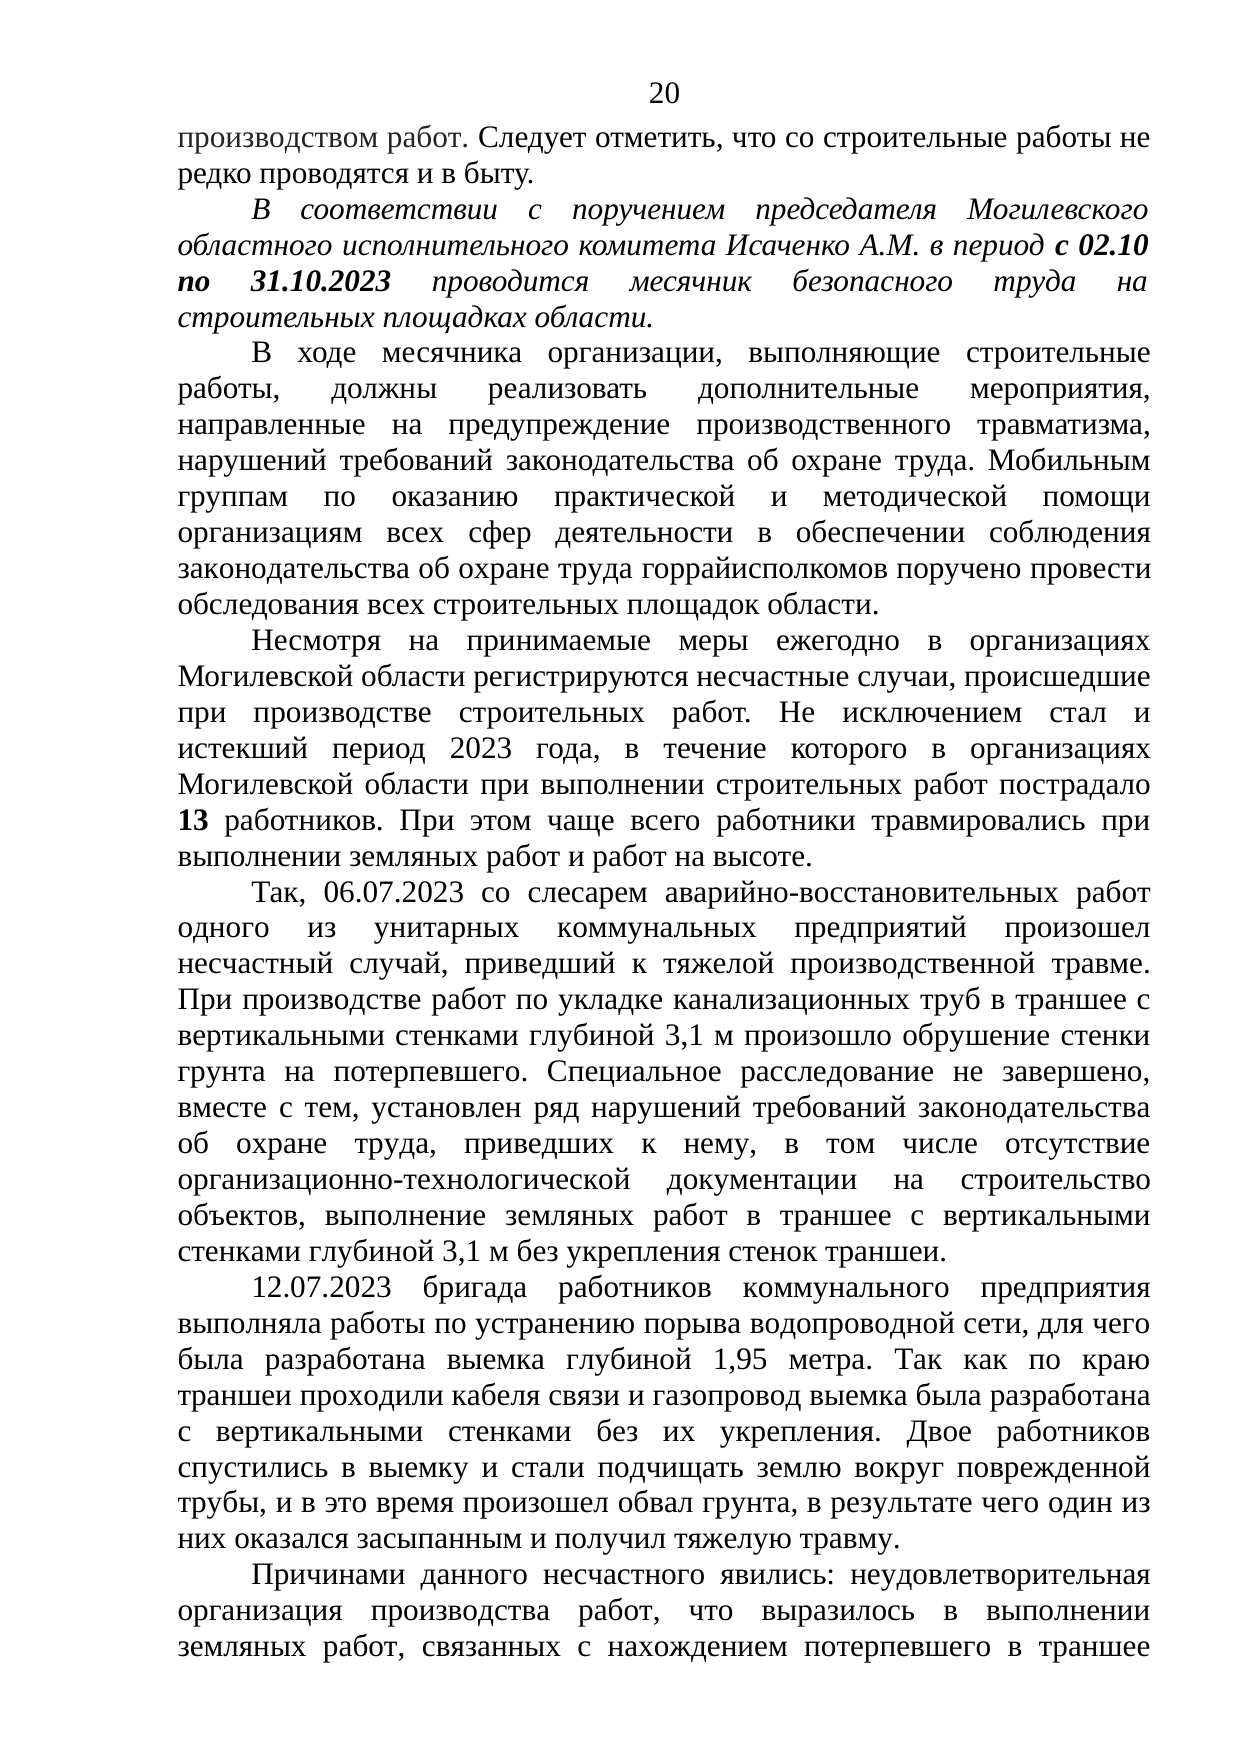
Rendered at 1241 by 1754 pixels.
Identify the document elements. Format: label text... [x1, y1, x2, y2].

text Несмотря на принимаемые меры ежегодно в организациях Могилевской области регистрируются несчастные случаи, происшедшие при производстве строительных работ. Не исключением стал и истекший период 2023 года, в течение которого в организациях Могилевской области при выполнении строительных работ пострадало 13 работников. При этом чаще всего работники травмировались при выполнении земляных работ и работ на высоте. [177, 621, 1152, 873]
text Так, 06.07.2023 со слесарем аварийно-восстановительных работ одного из унитарных коммунальных предприятий произошел несчастный случай, приведший к тяжелой производственной травме. При производстве работ по укладке канализационных труб в траншее с вертикальными стенками глубиной 3,1 м произошло обрушение стенки грунта на потерпевшего. Специальное расследование не завершено, вместе с тем, установлен ряд нарушений требований законодательства об охране труда, приведших к нему, в том числе отсутствие организационно-технологической документации на строительство объектов, выполнение земляных работ в траншее с вертикальными стенками глубиной 3,1 м без укрепления стенок траншеи. [177, 873, 1152, 1268]
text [177, 1556, 1152, 1663]
text В соответствии с поручением председателя Могилевского областного исполнительного комитета Исаченко А.М. в период с 02.10 по 31.10.2023 проводится месячник безопасного труда на строительных площадках области. [177, 190, 1152, 334]
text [177, 118, 1152, 190]
text В ходе месячника организации, выполняющие строительные работы, должны реализовать дополнительные мероприятия, направленные на предупреждение производственного травматизма, нарушений требований законодательства об охране труда. Мобильным группам по оказанию практической и методической помощи организациям всех сфер деятельности в обеспечении соблюдения законодательства об охране труда горрайисполкомов поручено провести обследования всех строительных площадок области. [177, 334, 1152, 621]
text 12.07.2023 бригада работников коммунального предприятия выполняла работы по устранению порыва водопроводной сети, для чего была разработана выемка глубиной 1,95 метра. Так как по краю траншеи проходили кабеля связи и газопровод выемка была разработана с вертикальными стенками без их укрепления. Двое работников спустились в выемку и стали подчищать землю вокруг поврежденной трубы, и в это время произошел обвал грунта, в результате чего один из них оказался засыпанным и получил тяжелую травму. [177, 1268, 1152, 1556]
